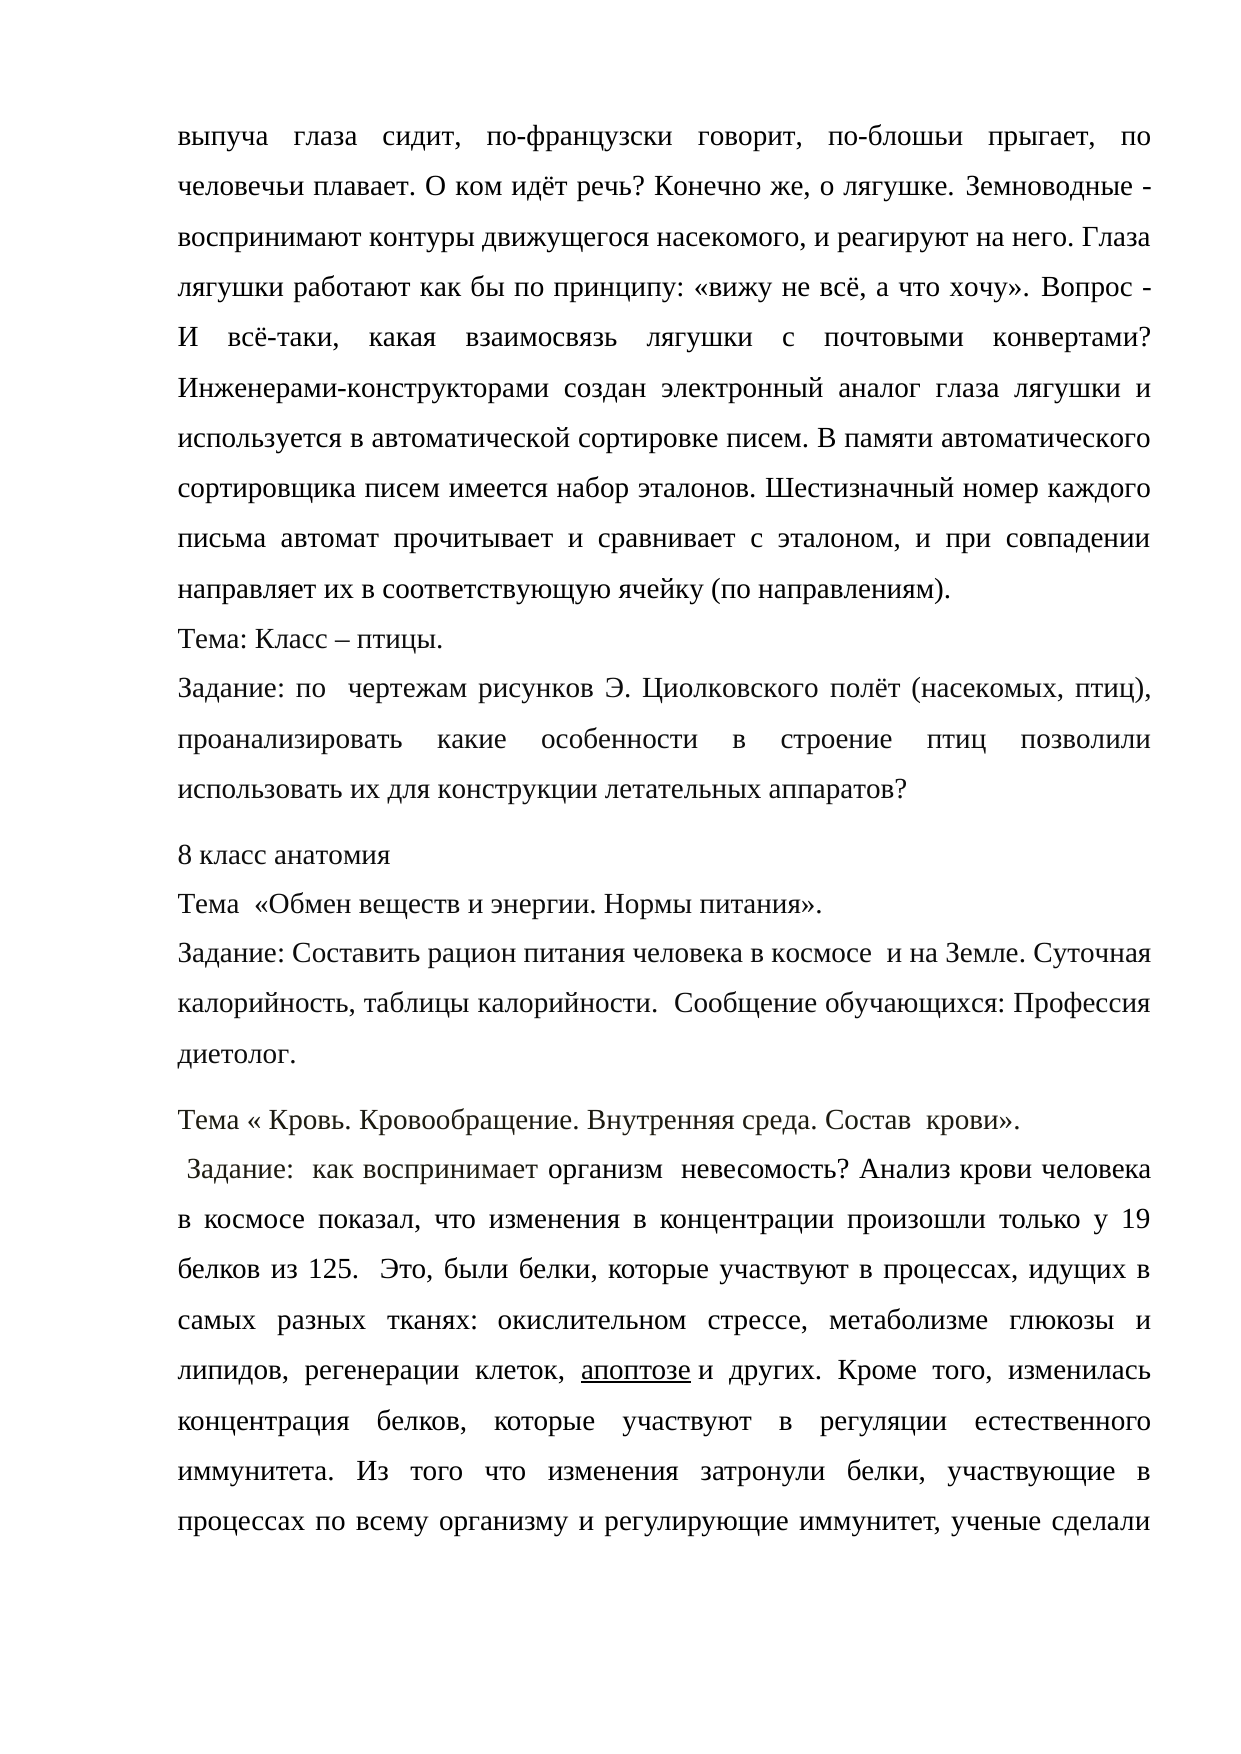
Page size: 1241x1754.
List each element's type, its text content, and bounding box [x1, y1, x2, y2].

text Задание: Составить рацион питания человека в космосе и на Земле. Суточная калорийность, таблицы калорийности. Сообщение обучающихся: Профессия диетолог. [177, 935, 1152, 1069]
text Тема « Кровь. Кровообращение. Внутренняя среда. Состав крови». [177, 1102, 1152, 1135]
text Тема: Класс – птицы. [177, 621, 1152, 655]
text Задание: по чертежам рисунков Э. Циолковского полёт (насекомых, птиц), проанализировать какие особенности в строение птиц позволили использовать их для конструкции летательных аппаратов? [177, 670, 1152, 804]
text выпуча глаза сидит, по-французски говорит, по-блошьи прыгает, по человечьи плавает. О ком идёт речь? Конечно же, о лягушке. Земноводные - воспринимают контуры движущегося насекомого, и реагируют на него. Глаза лягушки работают как бы по принципу: «вижу не всё, а что хочу». Вопрос - И всё-таки, какая взаимосвязь лягушки с почтовыми конвертами? Инженерами-конструкторами создан электронный аналог глаза лягушки и используется в автоматической сортировке писем. В памяти автоматического сортировщика писем имеется набор эталонов. Шестизначный номер каждого письма автомат прочитывает и сравнивает с эталоном, и при совпадении направляет их в соответствующую ячейку (по направлениям). [177, 118, 1152, 604]
text Тема «Обмен веществ и энергии. Нормы питания». [177, 886, 1152, 920]
text 8 класс анатомия [177, 837, 1152, 871]
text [177, 1151, 1152, 1537]
